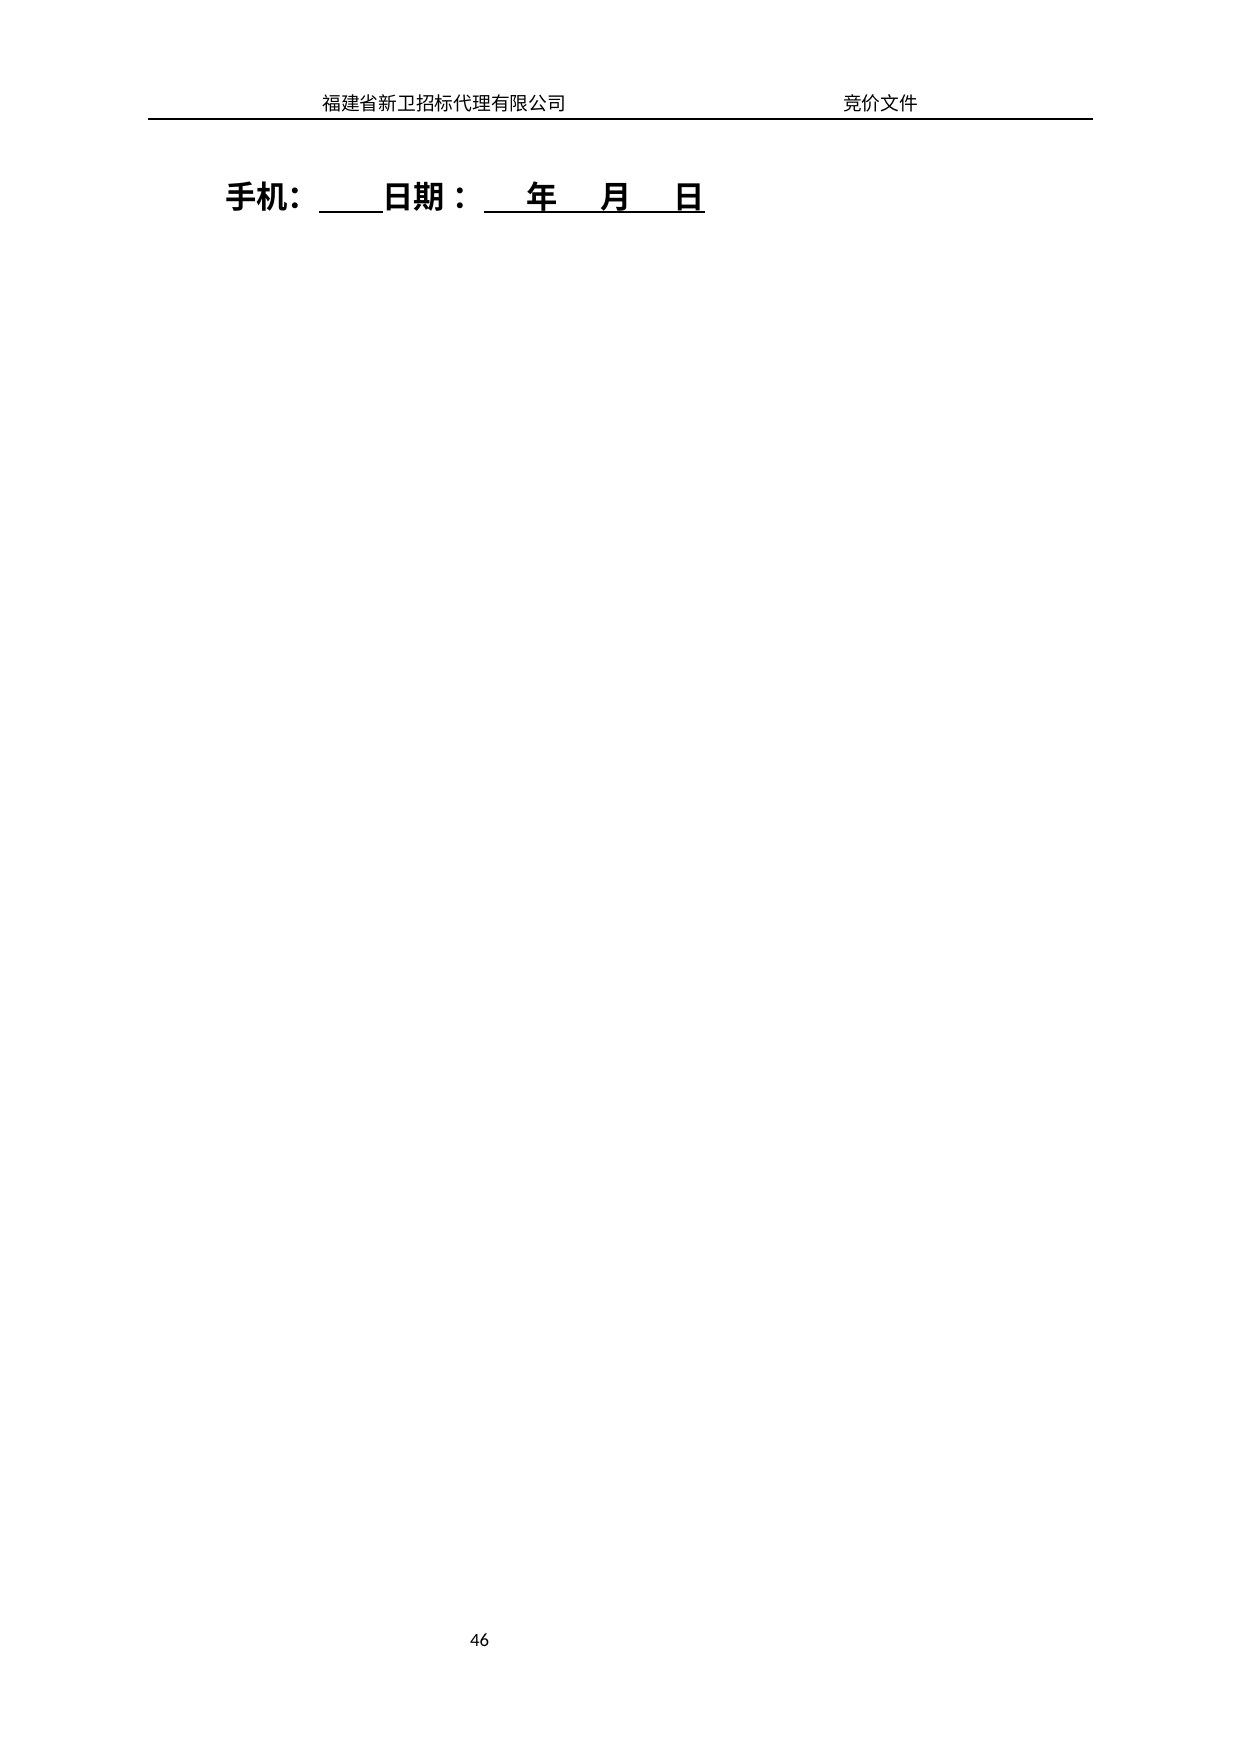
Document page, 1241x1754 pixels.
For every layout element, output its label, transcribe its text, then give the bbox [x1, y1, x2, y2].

text 手机： 日期 ： 年 月 日 [148, 162, 1093, 227]
